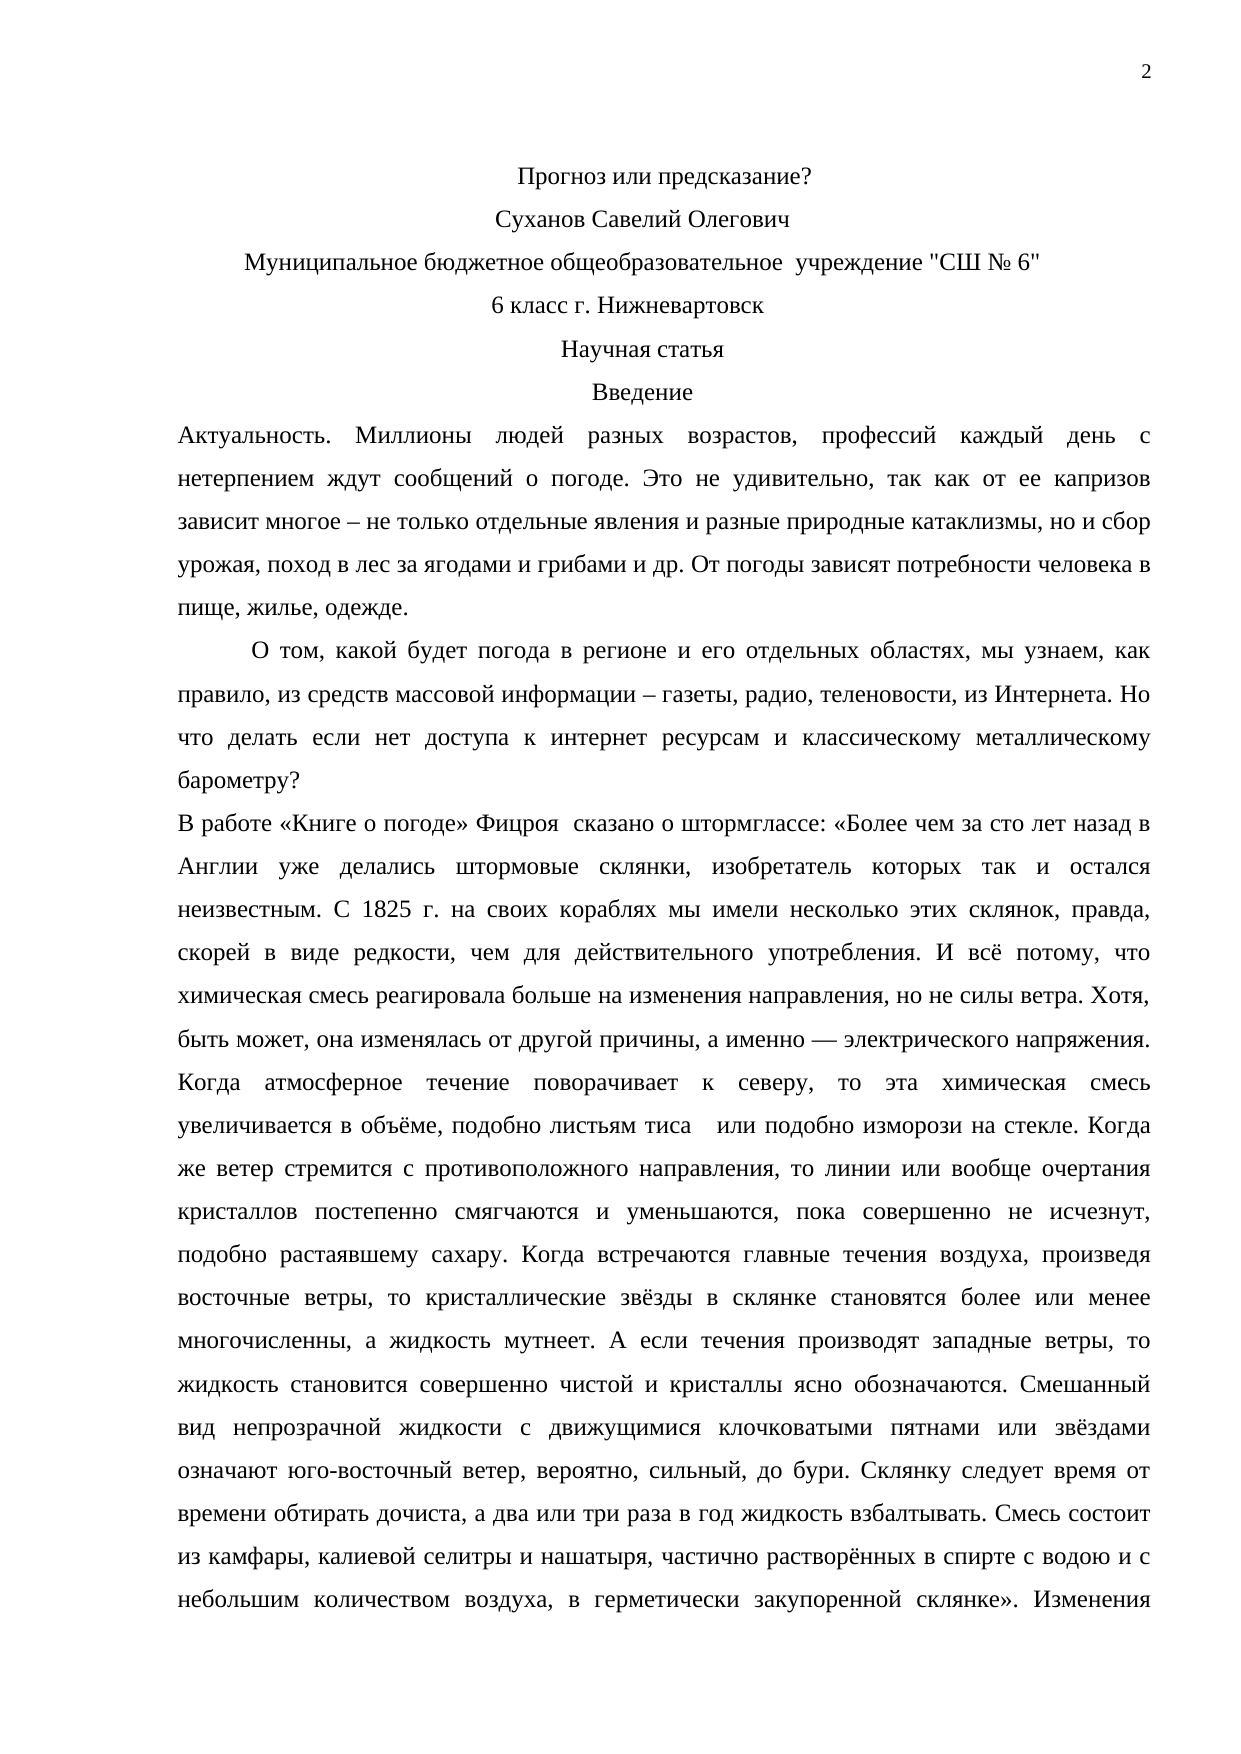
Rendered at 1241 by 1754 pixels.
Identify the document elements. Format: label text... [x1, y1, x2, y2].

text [177, 808, 1152, 1613]
text О том, какой будет погода в регионе и его отдельных областях, мы узнаем, как правило, из средств массовой информации – газеты, радио, теленовости, из Интернета. Но что делать если нет доступа к интернет ресурсам и классическому металлическому барометру? [177, 636, 1152, 794]
text Муниципальное бюджетное общеобразовательное учреждение "СШ № 6" 6 класс г. Нижневартовск [103, 247, 1152, 319]
text Актуальность. Миллионы людей разных возрастов, профессий каждый день с нетерпением ждут сообщений о погоде. Это не удивительно, так как от ее капризов зависит многое – не только отдельные явления и разные природные катаклизмы, но и сбор урожая, поход в лес за ягодами и грибами и др. От погоды зависят потребности человека в пище, жилье, одежде. [177, 420, 1152, 621]
text Прогноз или предсказание? [177, 161, 1152, 190]
text Суханов Савелий Олегович [103, 204, 1152, 233]
text Введение [103, 377, 1152, 406]
text Научная статья [103, 334, 1152, 362]
